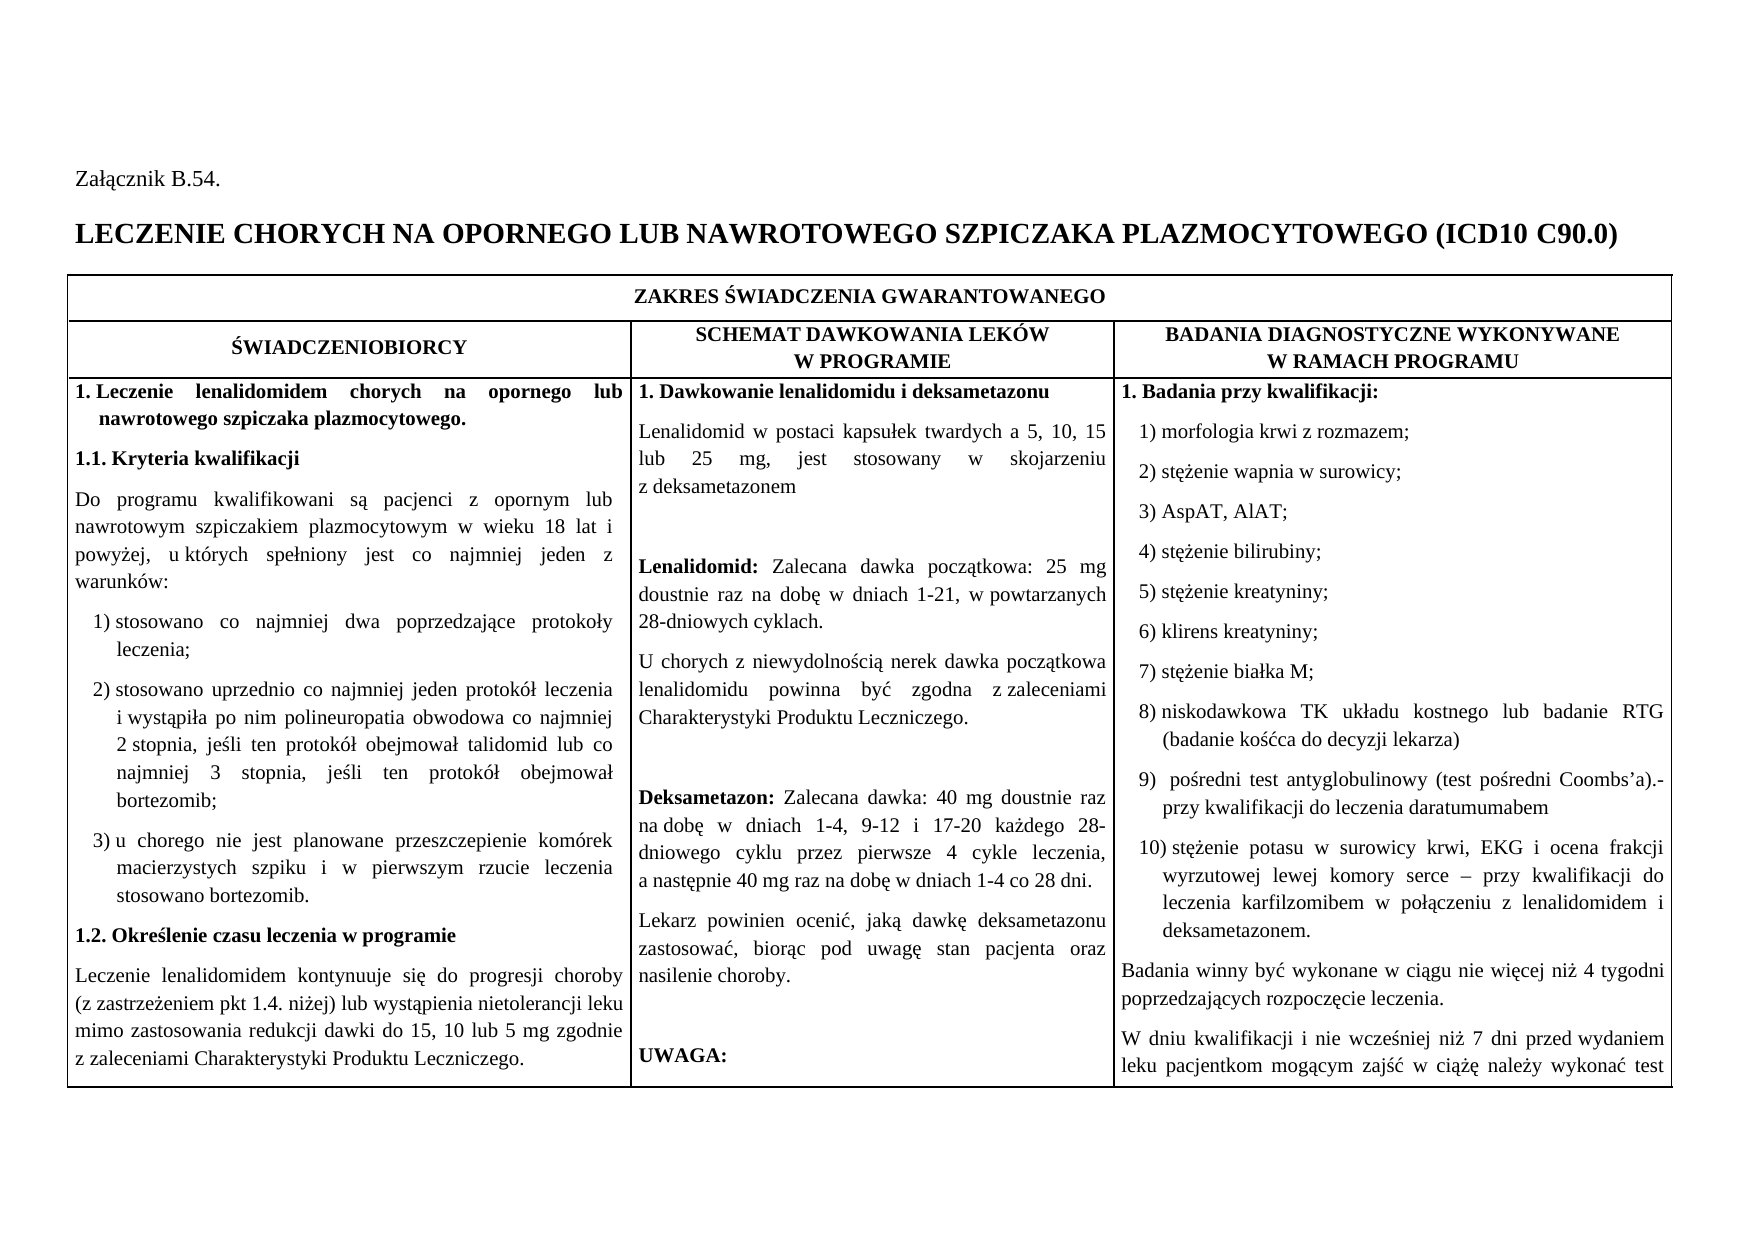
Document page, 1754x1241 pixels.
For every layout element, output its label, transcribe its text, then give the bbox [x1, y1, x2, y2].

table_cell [68, 378, 630, 1086]
text LECZENIE CHORYCH NA OPORNEGO LUB NAWROTOWEGO SZPICZAKA PLAZMOCYTOWEGO (ICD10 C90.0) [75, 216, 1679, 249]
table_cell SCHEMAT DAWKOWANIA LEKÓW W PROGRAMIE [632, 322, 1113, 377]
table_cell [632, 379, 1113, 1086]
text Załącznik B.54. [75, 165, 1679, 192]
table_header ZAKRES ŚWIADCZENIA GWARANTOWANEGO [68, 276, 1671, 320]
table_cell ŚWIADCZENIOBIORCY [68, 321, 630, 377]
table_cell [1115, 379, 1671, 1086]
table_cell BADANIA DIAGNOSTYCZNE WYKONYWANE W RAMACH PROGRAMU [1115, 322, 1671, 377]
